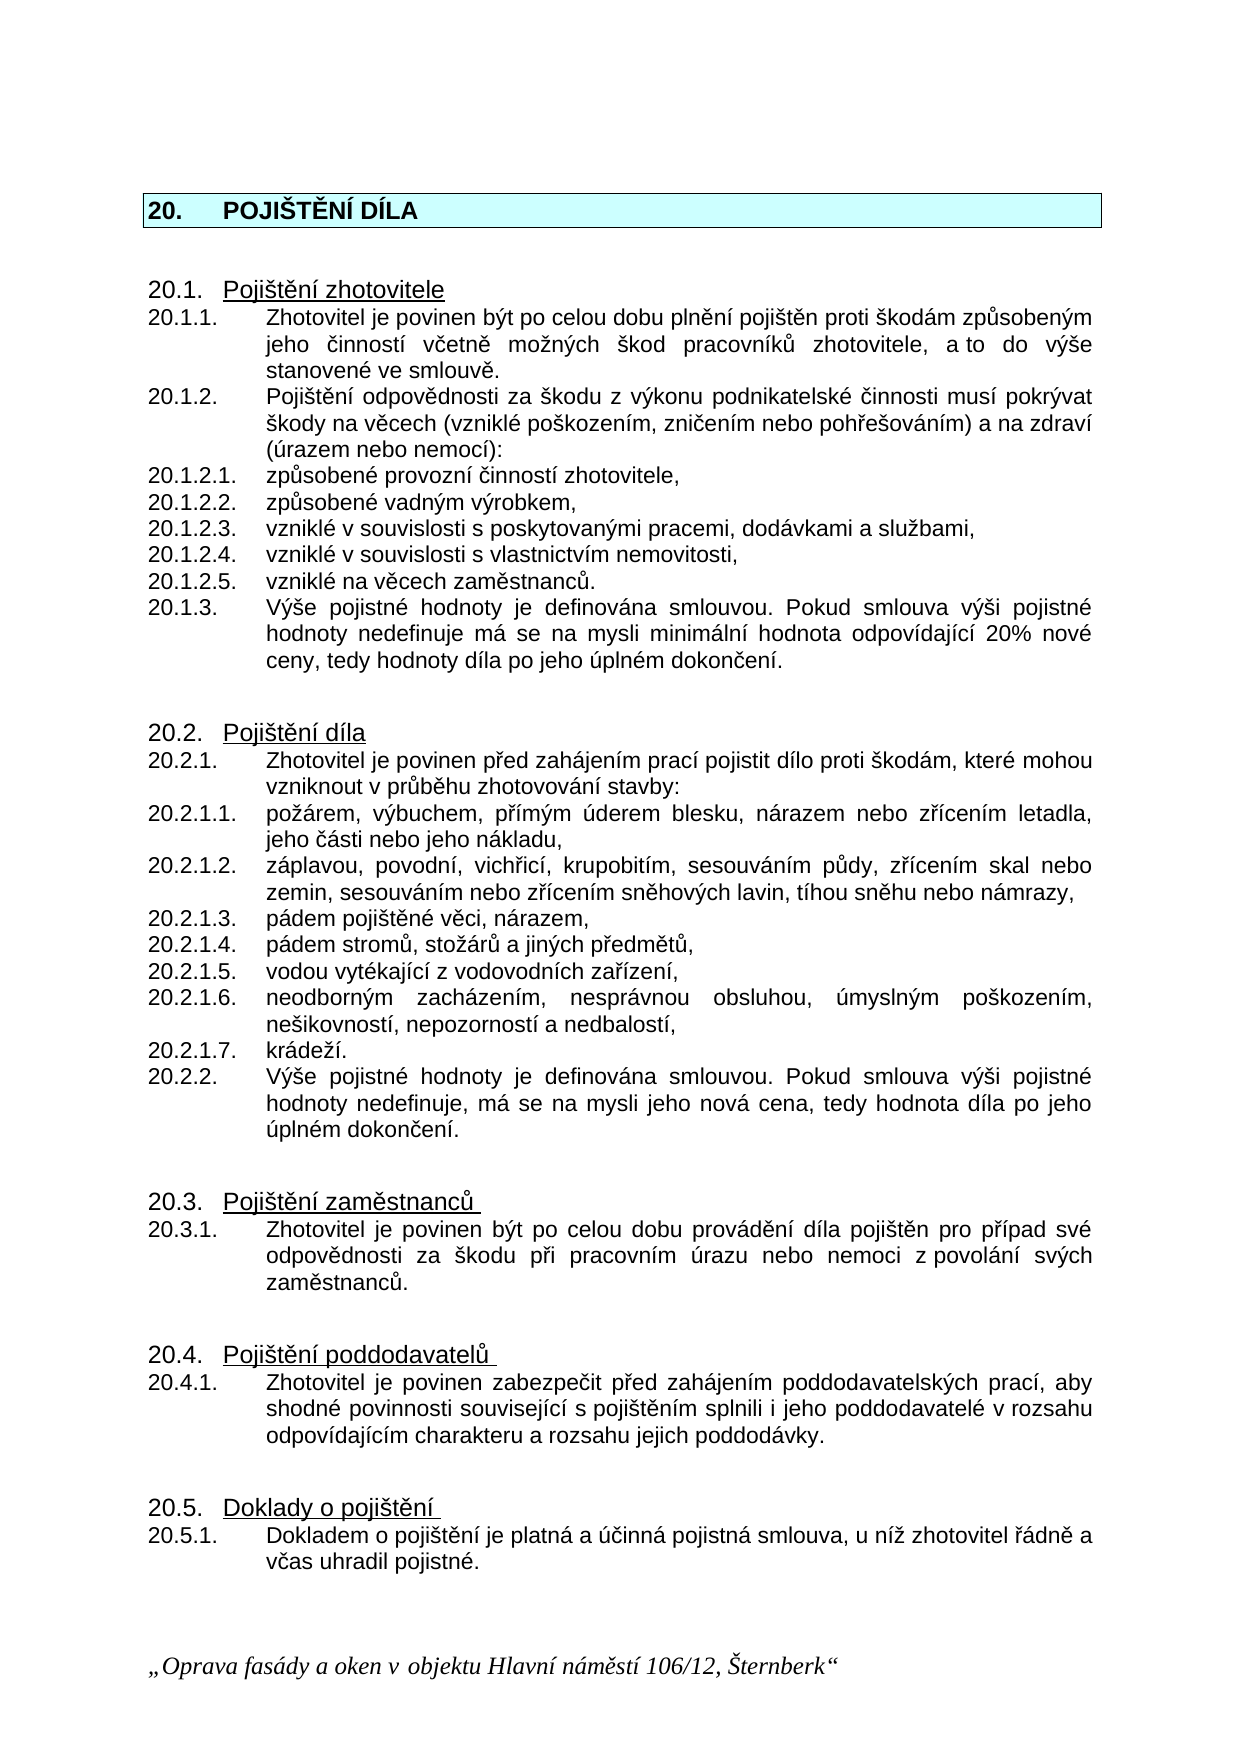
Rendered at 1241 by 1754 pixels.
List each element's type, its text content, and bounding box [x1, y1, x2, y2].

list Pojištění zhotovitele [148, 275, 1093, 304]
list Pojištění poddodavatelů [148, 1340, 1093, 1369]
list vzniklé v souvislosti s vlastnictvím nemovitosti, [148, 541, 1093, 568]
list Pojištění odpovědnosti za škodu z výkonu podnikatelské činnosti musí pokrývat škody na věcech (vzniklé poškozením, zničením nebo pohřešováním) a na zdraví (úrazem nebo nemocí): [148, 383, 1093, 462]
list krádeží. [148, 1037, 1093, 1063]
list Zhotovitel je povinen zabezpečit před zahájením poddodavatelských prací, aby shodné povinnosti související s pojištěním splnili i jeho poddodavatelé v rozsahu odpovídajícím charakteru a rozsahu jejich poddodávky. [148, 1369, 1093, 1448]
list způsobené provozní činností zhotovitele, [148, 462, 1093, 489]
list Doklady o pojištění [148, 1493, 1093, 1522]
list Výše pojistné hodnoty je definována smlouvou. Pokud smlouva výši pojistné hodnoty nedefinuje má se na mysli minimální hodnota odpovídající 20% nové ceny, tedy hodnoty díla po jeho úplném dokončení. [148, 594, 1093, 673]
list vodou vytékající z vodovodních zařízení, [148, 958, 1093, 984]
list Pojištění díla [148, 718, 1093, 747]
list Zhotovitel je povinen být po celou dobu plnění pojištěn proti škodám způsobeným jeho činností včetně možných škod pracovníků zhotovitele, a to do výše stanovené ve smlouvě. [148, 304, 1093, 383]
list vzniklé na věcech zaměstnanců. [148, 568, 1093, 594]
text Pojištění díla [144, 194, 1101, 227]
list Dokladem o pojištění je platná a účinná pojistná smlouva, u níž zhotovitel řádně a včas uhradil pojistné. [148, 1522, 1093, 1575]
list pádem pojištěné věci, nárazem, [148, 905, 1093, 931]
list neodborným zacházením, nesprávnou obsluhou, úmyslným poškozením, nešikovností, nepozorností a nedbalostí, [148, 984, 1093, 1037]
list Pojištění zaměstnanců [148, 1187, 1093, 1216]
list způsobené vadným výrobkem, [148, 489, 1093, 515]
list pádem stromů, stožárů a jiných předmětů, [148, 931, 1093, 958]
list záplavou, povodní, vichřicí, krupobitím, sesouváním půdy, zřícením skal nebo zemin, sesouváním nebo zřícením sněhových lavin, tíhou sněhu nebo námrazy, [148, 852, 1093, 905]
list vzniklé v souvislosti s poskytovanými pracemi, dodávkami a službami, [148, 515, 1093, 541]
list Zhotovitel je povinen před zahájením prací pojistit dílo proti škodám, které mohou vzniknout v průběhu zhotovování stavby: [148, 747, 1093, 800]
list požárem, výbuchem, přímým úderem blesku, nárazem nebo zřícením letadla, jeho části nebo jeho nákladu, [148, 800, 1093, 852]
list Výše pojistné hodnoty je definována smlouvou. Pokud smlouva výši pojistné hodnoty nedefinuje, má se na mysli jeho nová cena, tedy hodnota díla po jeho úplném dokončení. [148, 1063, 1093, 1142]
list Zhotovitel je povinen být po celou dobu provádění díla pojištěn pro případ své odpovědnosti za škodu při pracovním úrazu nebo nemoci z povolání svých zaměstnanců. [148, 1216, 1093, 1295]
